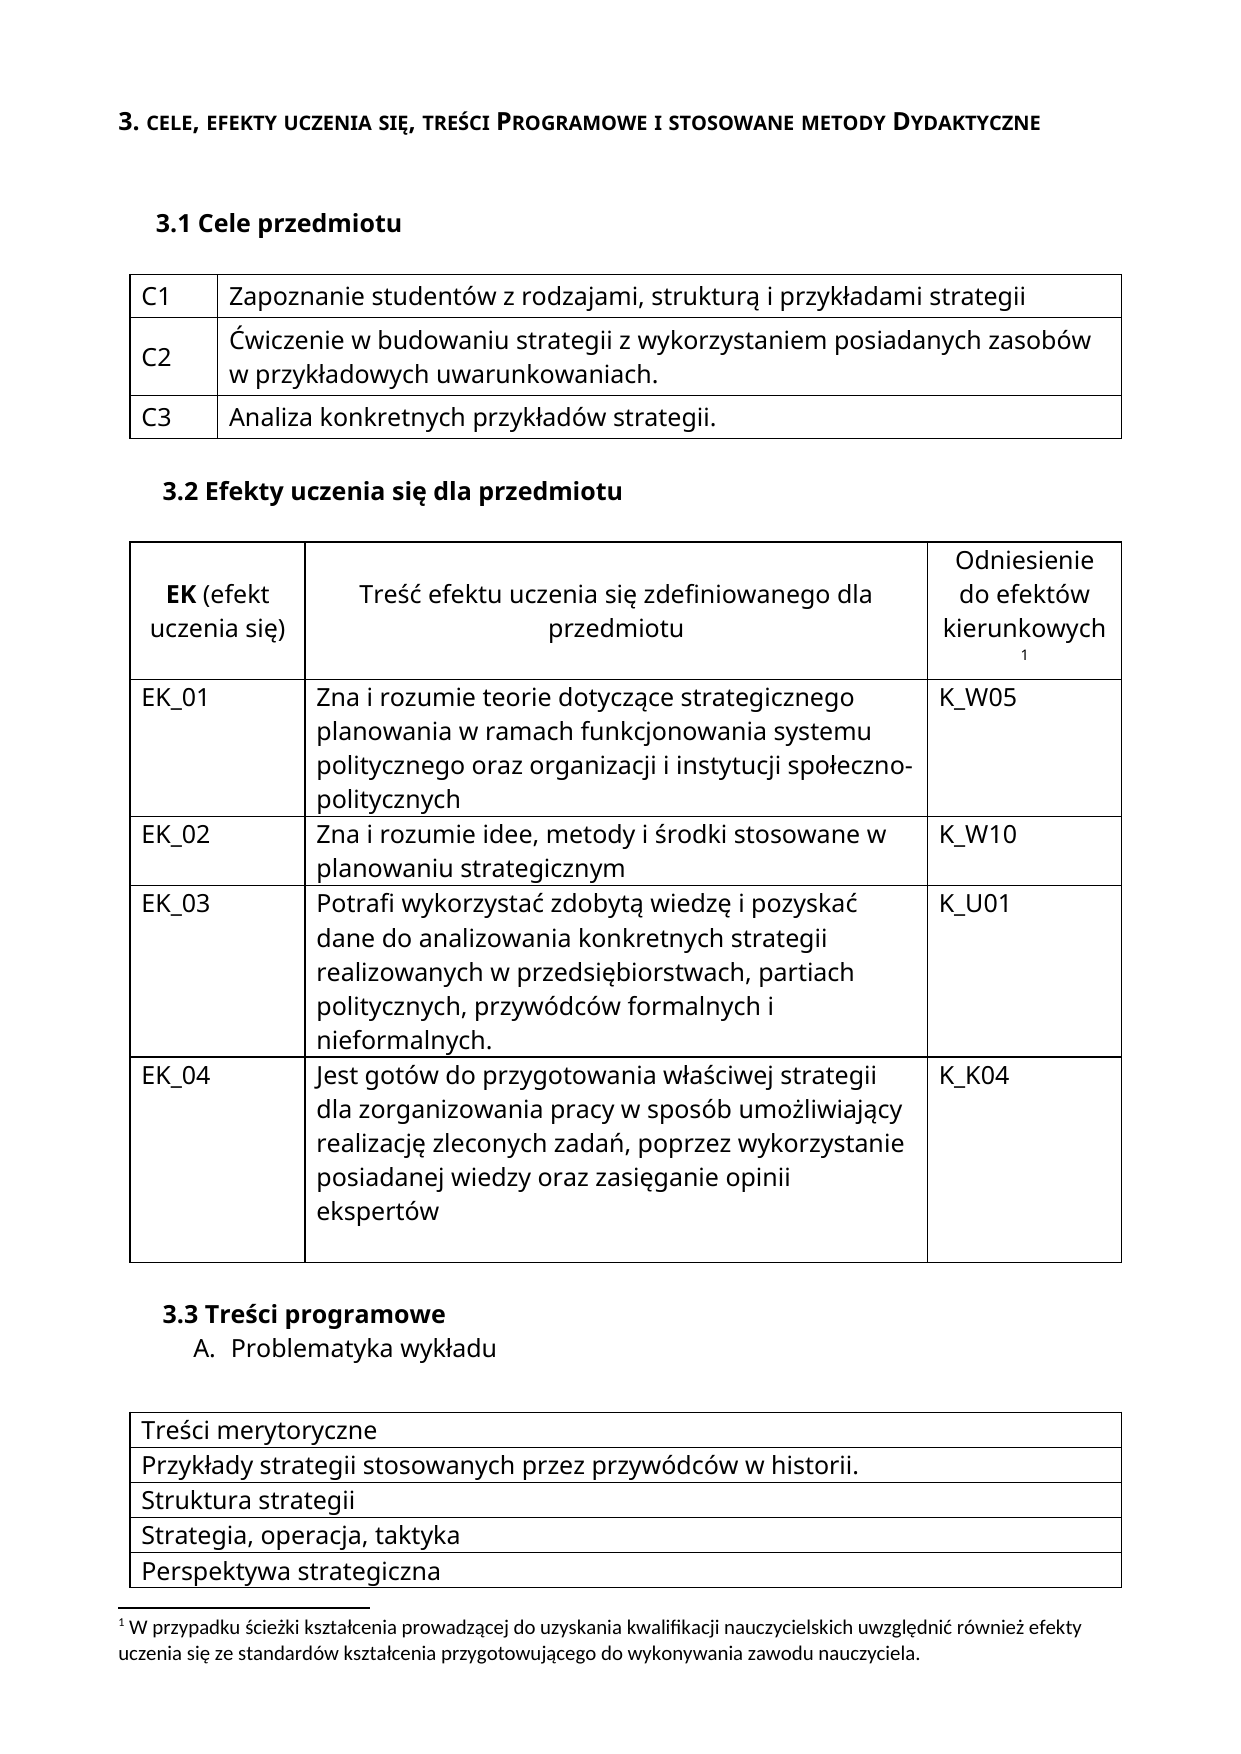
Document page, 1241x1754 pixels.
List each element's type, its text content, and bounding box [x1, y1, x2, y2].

table_cell Potrafi wykorzystać zdobytą wiedzę i pozyskać dane do analizowania konkretnych strategii realizowanych w przedsiębiorstwach, partiach politycznych, przywódców formalnych i nieformalnych. [306, 886, 927, 1056]
text 3. cele, efekty uczenia się, treści Programowe i stosowane metody Dydaktyczne [118, 103, 1122, 137]
table_cell Jest gotów do przygotowania właściwej strategii dla zorganizowania pracy w sposób umożliwiający realizację zleconych zadań, poprzez wykorzystanie posiadanej wiedzy oraz zasięganie opinii ekspertów [306, 1058, 927, 1262]
table_cell K_W05 [928, 680, 1121, 816]
table_cell C2 [131, 318, 217, 395]
table_cell C3 [131, 396, 217, 438]
table_cell EK_04 [131, 1058, 304, 1262]
list Problematyka wykładu [193, 1331, 1122, 1365]
table_header Treści merytoryczne [131, 1413, 1121, 1447]
table_cell EK_02 [131, 817, 304, 885]
table_header Zapoznanie studentów z rodzajami, strukturą i przykładami strategii [218, 275, 1121, 317]
text 3.1 Cele przedmiotu [156, 206, 1122, 240]
table_header EK (efekt uczenia się) [131, 543, 304, 679]
table_cell EK_01 [131, 680, 304, 816]
table_header C1 [131, 275, 217, 317]
table_cell Zna i rozumie teorie dotyczące strategicznego planowania w ramach funkcjonowania systemu politycznego oraz organizacji i instytucji społeczno-politycznych [306, 680, 927, 816]
table_cell Struktura strategii [131, 1483, 1121, 1517]
table_cell Ćwiczenie w budowaniu strategii z wykorzystaniem posiadanych zasobów w przykładowych uwarunkowaniach. [218, 318, 1121, 395]
table_cell K_W10 [928, 817, 1121, 885]
table_cell Przykłady strategii stosowanych przez przywódców w historii. [131, 1448, 1121, 1482]
table_cell Zna i rozumie idee, metody i środki stosowane w planowaniu strategicznym [306, 817, 927, 885]
table_header Odniesienie do efektów kierunkowych [928, 543, 1121, 679]
table_cell K_U01 [928, 886, 1121, 1056]
list 3.3 Treści programowe [162, 1297, 1122, 1331]
table_cell Strategia, operacja, taktyka [131, 1518, 1121, 1552]
table_header Treść efektu uczenia się zdefiniowanego dla przedmiotu [306, 543, 927, 679]
table_cell Analiza konkretnych przykładów strategii. [218, 396, 1121, 438]
table_cell Perspektywa strategiczna [131, 1553, 1121, 1587]
text 3.2 Efekty uczenia się dla przedmiotu [162, 473, 1122, 507]
table_cell K_K04 [928, 1058, 1121, 1262]
table_cell EK_03 [131, 886, 304, 1056]
